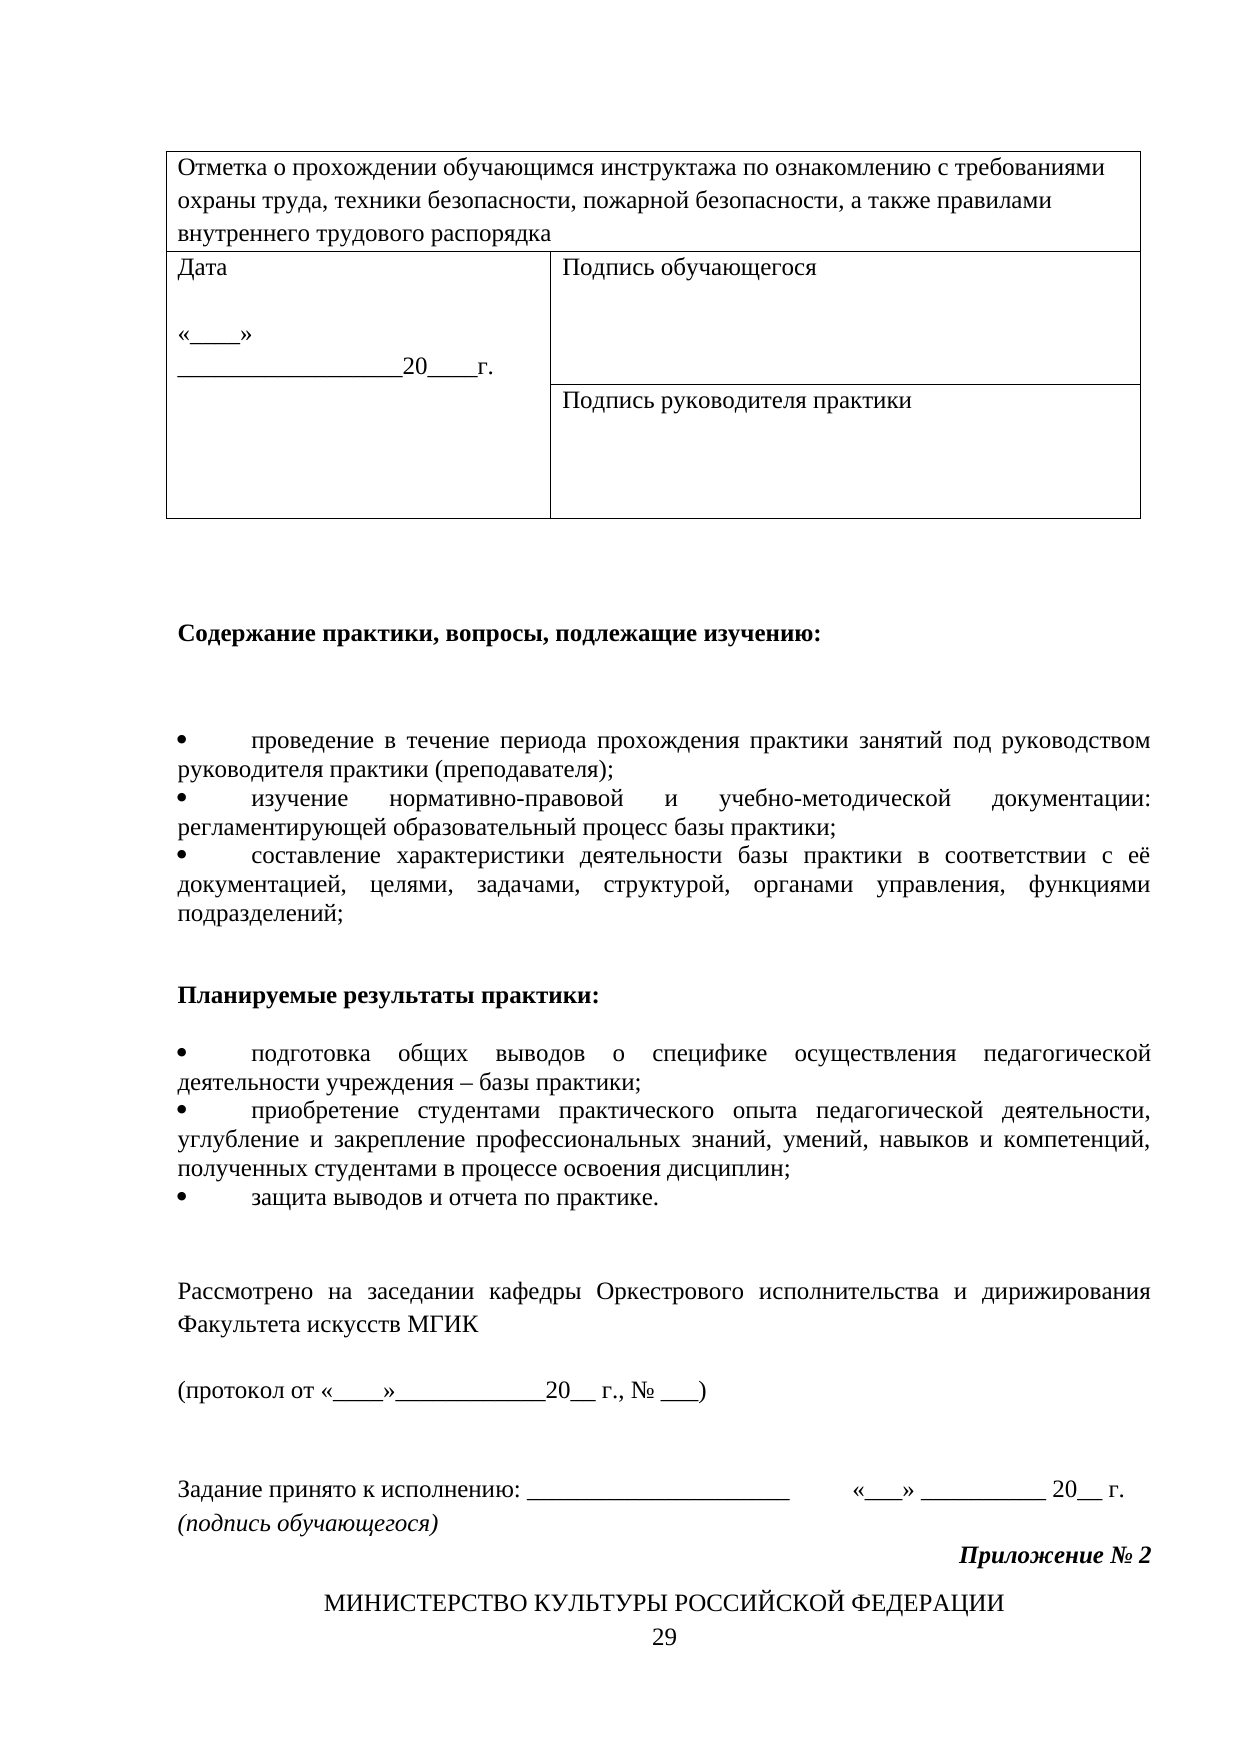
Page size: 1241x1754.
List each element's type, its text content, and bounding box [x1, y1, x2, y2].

text Рассмотрено на заседании кафедры Оркестрового исполнительства и дирижирования Факультета искусств МГИК [177, 1276, 1152, 1338]
table_cell Подпись обучающегося [551, 252, 1140, 384]
text МИНИСТЕРСТВО КУЛЬТУРЫ РОССИЙСКОЙ ФЕДЕРАЦИИ [177, 1588, 1152, 1617]
list защита выводов и отчета по практике. [177, 1182, 1152, 1210]
text (подпись обучающегося) [177, 1508, 1152, 1536]
list приобретение студентами практического опыта педагогической деятельности, углубление и закрепление профессиональных знаний, умений, навыков и компетенций, полученных студентами в процессе освоения дисциплин; [177, 1095, 1152, 1182]
subtitle Приложение № 2 [177, 1541, 1152, 1569]
table_cell Подпись руководителя практики [551, 385, 1140, 517]
list изучение нормативно-правовой и учебно-методической документации: регламентирующей образовательный процесс базы практики; [177, 783, 1152, 840]
text Задание принято к исполнению: _____________________ «___» __________ 20__ г. [177, 1474, 1152, 1503]
text Планируемые результаты практики: [177, 980, 1152, 1009]
text (протокол от «____»____________20__ г., № ___) [177, 1376, 1152, 1404]
list составление характеристики деятельности базы практики в соответствии с её документацией, целями, задачами, структурой, органами управления, функциями подразделений; [177, 840, 1152, 927]
table_header Отметка о прохождении обучающимся инструктажа по ознакомлению с требованиями охраны труда, техники безопасности, пожарной безопасности, а также правилами внутреннего трудового распорядка [167, 152, 1140, 251]
list проведение в течение периода прохождения практики занятий под руководством руководителя практики (преподавателя); [177, 725, 1152, 783]
table_cell Дата «____» __________________20____г. [167, 252, 550, 517]
text Содержание практики, вопросы, подлежащие изучению: [177, 618, 1152, 646]
list подготовка общих выводов о специфике осуществления педагогической деятельности учреждения – базы практики; [177, 1038, 1152, 1095]
